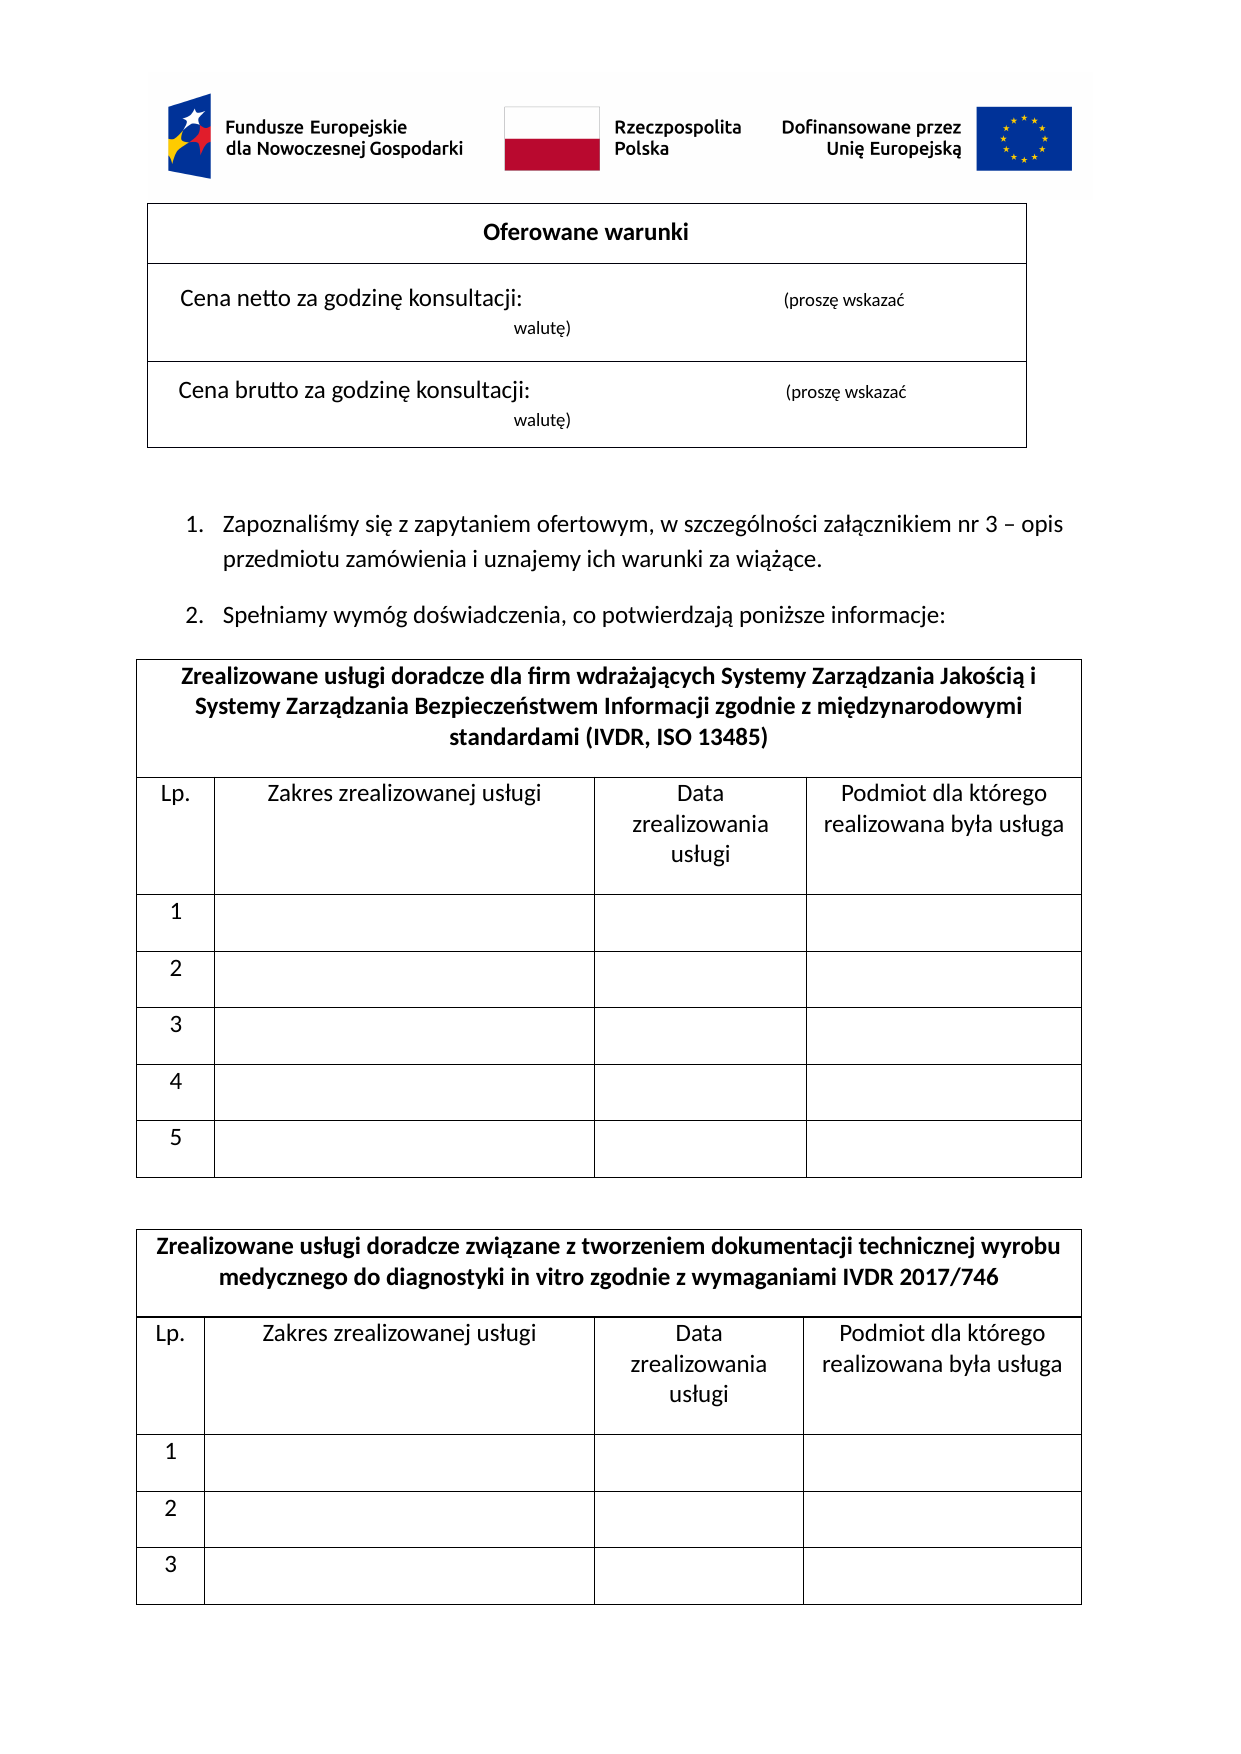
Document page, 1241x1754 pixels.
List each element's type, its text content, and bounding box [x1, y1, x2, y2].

table_cell [807, 952, 1081, 1007]
table_cell [215, 1065, 594, 1120]
table_cell [595, 1065, 806, 1120]
table_cell [804, 1435, 1081, 1491]
table_cell [807, 895, 1081, 951]
table_cell Cena netto za godzinę konsultacji: (proszę wskazać walutę) [148, 264, 1026, 361]
table_header Zrealizowane usługi doradcze związane z tworzeniem dokumentacji technicznej wyrobu medycznego do diagnostyki in vitro zgodnie z wymaganiami IVDR 2017/746 [137, 1230, 1081, 1316]
table_cell [595, 1121, 806, 1177]
table_cell 1 [137, 1435, 204, 1491]
table_cell [595, 1492, 803, 1547]
table_cell [215, 1121, 594, 1177]
table_cell Podmiot dla którego realizowana była usługa [807, 778, 1081, 894]
table_cell Cena brutto za godzinę konsultacji: (proszę wskazać walutę) [148, 362, 1026, 447]
table_cell 5 [137, 1121, 214, 1177]
table_cell 3 [137, 1008, 214, 1064]
table_cell 1 [137, 895, 214, 951]
table_cell [595, 1435, 803, 1491]
picture [147, 72, 1093, 200]
table_cell [807, 1121, 1081, 1177]
table_cell [804, 1492, 1081, 1547]
table_cell Data zrealizowania usługi [595, 1318, 803, 1434]
table_cell [807, 1065, 1081, 1120]
table_cell [595, 1008, 806, 1064]
table_cell 2 [137, 1492, 204, 1547]
table_cell Podmiot dla którego realizowana była usługa [804, 1318, 1081, 1434]
table_header Oferowane warunki [148, 204, 1026, 263]
table_cell 4 [137, 1065, 214, 1120]
table_cell [205, 1548, 594, 1604]
table_cell [595, 1548, 803, 1604]
table_cell Data zrealizowania usługi [595, 778, 806, 894]
table_cell [215, 895, 594, 951]
list Zapoznaliśmy się z zapytaniem ofertowym, w szczególności załącznikiem nr 3 – opis przedmiotu zamówienia i uznajemy ich warunki za wiążące. [185, 508, 1092, 574]
table_cell [595, 952, 806, 1007]
table_header Zrealizowane usługi doradcze dla firm wdrażających Systemy Zarządzania Jakością i Systemy Zarządzania Bezpieczeństwem Informacji zgodnie z międzynarodowymi standardami (IVDR, ISO 13485) [137, 660, 1081, 777]
table_cell [807, 1008, 1081, 1064]
table_cell [215, 1008, 594, 1064]
table_cell 2 [137, 952, 214, 1007]
table_cell [205, 1492, 594, 1547]
table_cell Zakres zrealizowanej usługi [205, 1318, 594, 1434]
table_cell Lp. [137, 778, 214, 894]
list Spełniamy wymóg doświadczenia, co potwierdzają poniższe informacje: [185, 599, 1092, 629]
table_cell [205, 1435, 594, 1491]
table_cell [595, 895, 806, 951]
table_cell [215, 952, 594, 1007]
table_cell Lp. [137, 1318, 204, 1434]
table_cell [804, 1548, 1081, 1604]
table_cell 3 [137, 1548, 204, 1604]
table_cell Zakres zrealizowanej usługi [215, 778, 594, 894]
